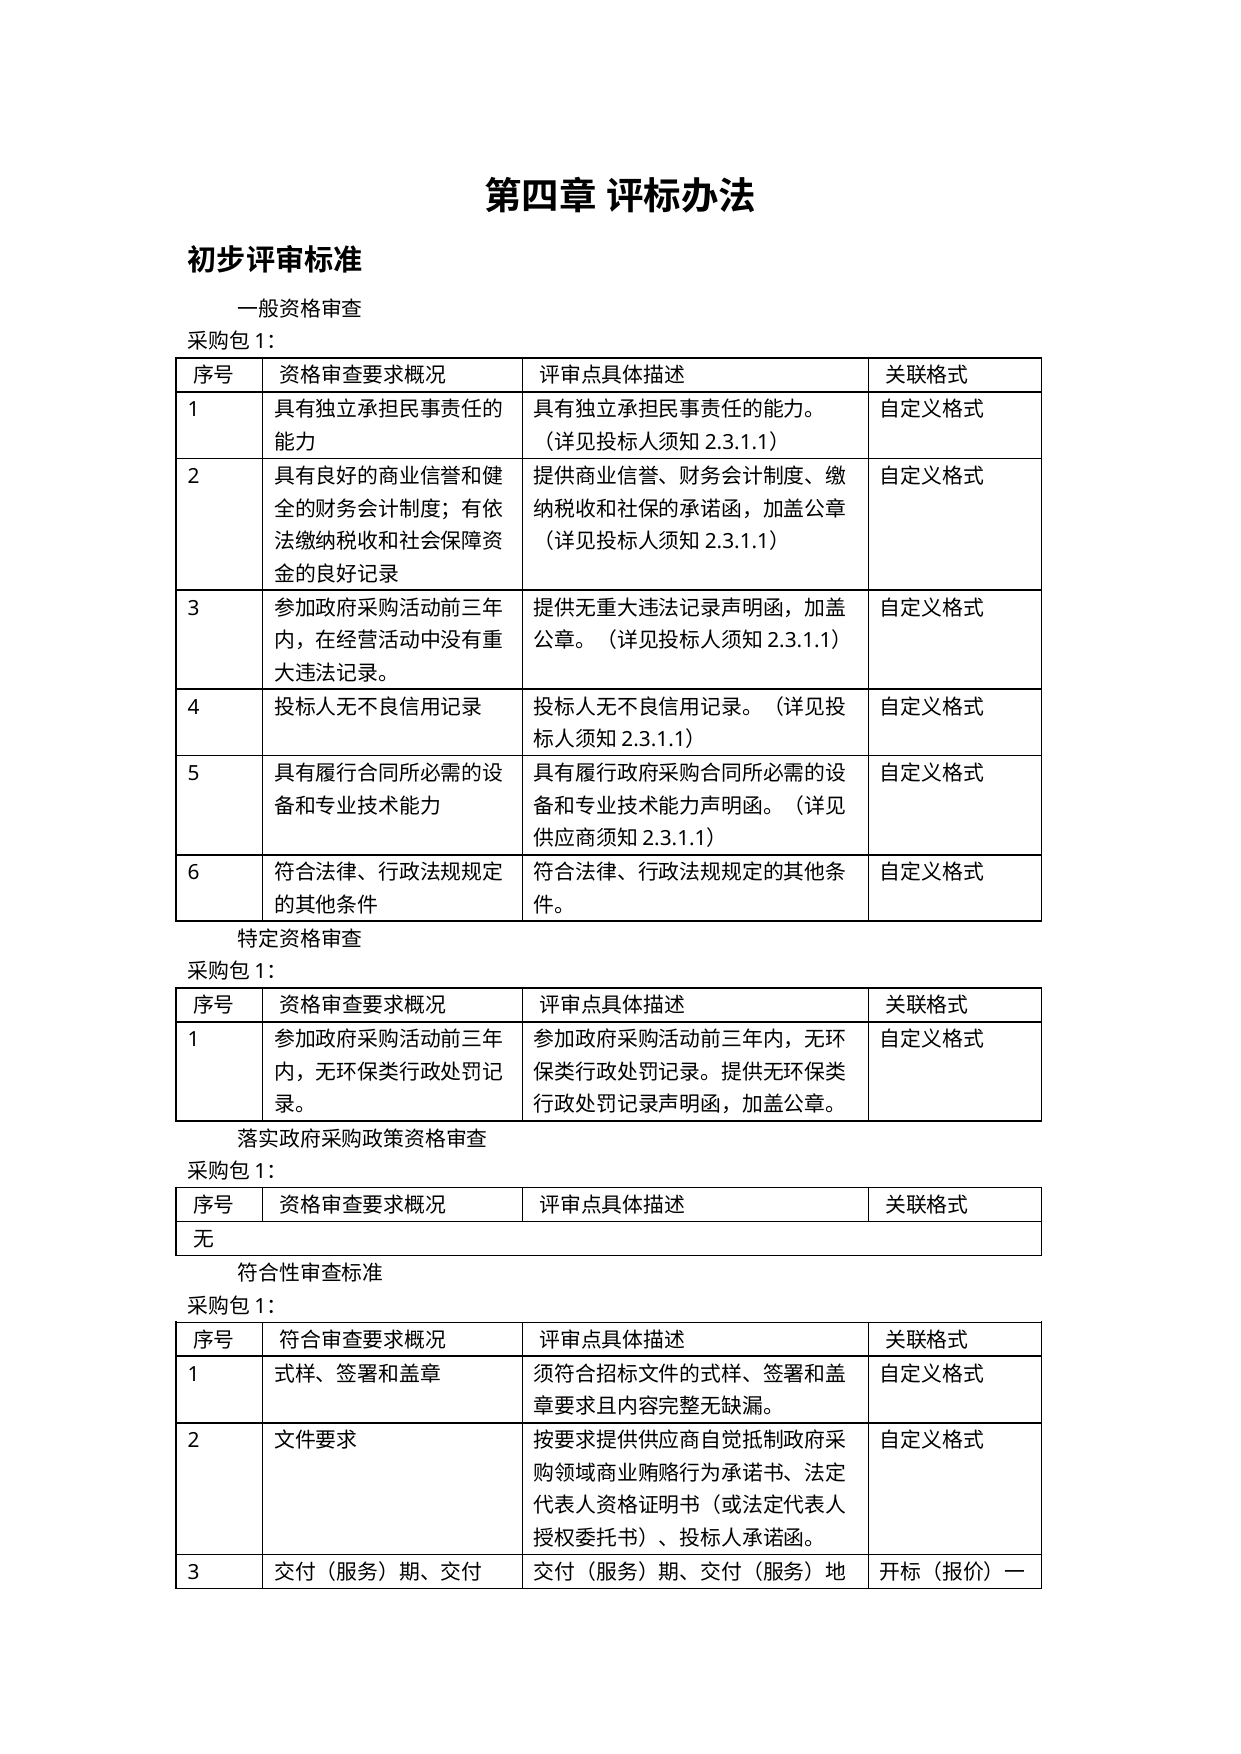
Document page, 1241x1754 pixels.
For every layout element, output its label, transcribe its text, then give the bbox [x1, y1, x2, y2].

table_cell 自定义格式 [869, 1357, 1041, 1422]
table_cell 具有履行合同所必需的设备和专业技术能力 [263, 756, 522, 854]
table_cell 参加政府采购活动前三年内，在经营活动中没有重大违法记录。 [263, 591, 522, 688]
table_cell 自定义格式 [869, 591, 1041, 688]
table_cell 文件要求 [263, 1424, 522, 1553]
table_cell 须符合招标文件的式样、签署和盖章要求且内容完整无缺漏。 [523, 1357, 868, 1422]
table_header 关联格式 [869, 359, 1041, 391]
table_cell 2 [177, 1424, 262, 1553]
table_cell 1 [177, 393, 262, 458]
table_cell 自定义格式 [869, 856, 1041, 920]
text 初步评审标准 [187, 227, 1053, 292]
text 落实政府采购政策资格审查 [187, 1122, 1053, 1154]
table_header 资格审查要求概况 [263, 989, 522, 1021]
table_cell 3 [177, 1555, 262, 1588]
table_header 关联格式 [869, 1188, 1041, 1221]
table_cell 自定义格式 [869, 459, 1041, 589]
table_cell 具有履行政府采购合同所必需的设备和专业技术能力声明函。（详见供应商须知2.3.1.1） [523, 756, 868, 854]
table_header 评审点具体描述 [523, 1188, 868, 1221]
table_cell 投标人无不良信用记录 [263, 690, 522, 755]
table_cell 提供无重大违法记录声明函，加盖公章。（详见投标人须知2.3.1.1） [523, 591, 868, 688]
table_cell 2 [177, 459, 262, 589]
text 一般资格审查 [187, 292, 1053, 324]
table_header 资格审查要求概况 [263, 1188, 522, 1221]
table_header 序号 [177, 1323, 262, 1355]
table_cell 具有独立承担民事责任的能力 [263, 393, 522, 458]
table_header 评审点具体描述 [523, 1323, 868, 1355]
table_cell 符合法律、行政法规规定的其他条件。 [523, 856, 868, 920]
table_header 资格审查要求概况 [263, 359, 522, 391]
text 符合性审查标准 [187, 1256, 1053, 1289]
table_cell 1 [177, 1357, 262, 1422]
table_cell 1 [177, 1023, 262, 1120]
table_cell 参加政府采购活动前三年内，无环保类行政处罚记录。 [263, 1023, 522, 1120]
table_header 关联格式 [869, 989, 1041, 1021]
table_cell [869, 1555, 1041, 1588]
table_cell 6 [177, 856, 262, 920]
table_header 符合审查要求概况 [263, 1323, 522, 1355]
table_cell 交付（服务）期、交付（服务）地点 [263, 1555, 522, 1588]
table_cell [523, 1555, 868, 1588]
table_cell 无 [177, 1222, 1041, 1255]
table_cell 4 [177, 690, 262, 755]
table_cell 5 [177, 756, 262, 854]
table_cell 自定义格式 [869, 690, 1041, 755]
table_cell 自定义格式 [869, 1023, 1041, 1120]
text 第四章 评标办法 [187, 162, 1053, 227]
text 采购包1： [187, 954, 1053, 987]
table_cell 具有良好的商业信誉和健全的财务会计制度；有依法缴纳税收和社会保障资金的良好记录 [263, 459, 522, 589]
table_header 序号 [177, 359, 262, 391]
table_cell 投标人无不良信用记录。（详见投标人须知2.3.1.1） [523, 690, 868, 755]
table_cell 3 [177, 591, 262, 688]
text 采购包1： [187, 1154, 1053, 1187]
table_header 评审点具体描述 [523, 989, 868, 1021]
table_cell 自定义格式 [869, 1424, 1041, 1553]
table_header 序号 [177, 1188, 262, 1221]
table_header 关联格式 [869, 1323, 1041, 1355]
table_header 序号 [177, 989, 262, 1021]
table_cell 式样、签署和盖章 [263, 1357, 522, 1422]
text 特定资格审查 [187, 922, 1053, 954]
table_cell 自定义格式 [869, 393, 1041, 458]
table_cell 符合法律、行政法规规定的其他条件 [263, 856, 522, 920]
table_header 评审点具体描述 [523, 359, 868, 391]
table_cell 按要求提供供应商自觉抵制政府采购领域商业贿赂行为承诺书、法定代表人资格证明书（或法定代表人授权委托书）、投标人承诺函。 [523, 1424, 868, 1553]
text 采购包1： [187, 1289, 1053, 1321]
table_cell 具有独立承担民事责任的能力。（详见投标人须知2.3.1.1） [523, 393, 868, 458]
table_cell 参加政府采购活动前三年内，无环保类行政处罚记录。提供无环保类行政处罚记录声明函，加盖公章。 [523, 1023, 868, 1120]
table_cell 提供商业信誉、财务会计制度、缴纳税收和社保的承诺函，加盖公章（详见投标人须知2.3.1.1） [523, 459, 868, 589]
text 采购包1： [187, 324, 1053, 357]
table_cell 自定义格式 [869, 756, 1041, 854]
